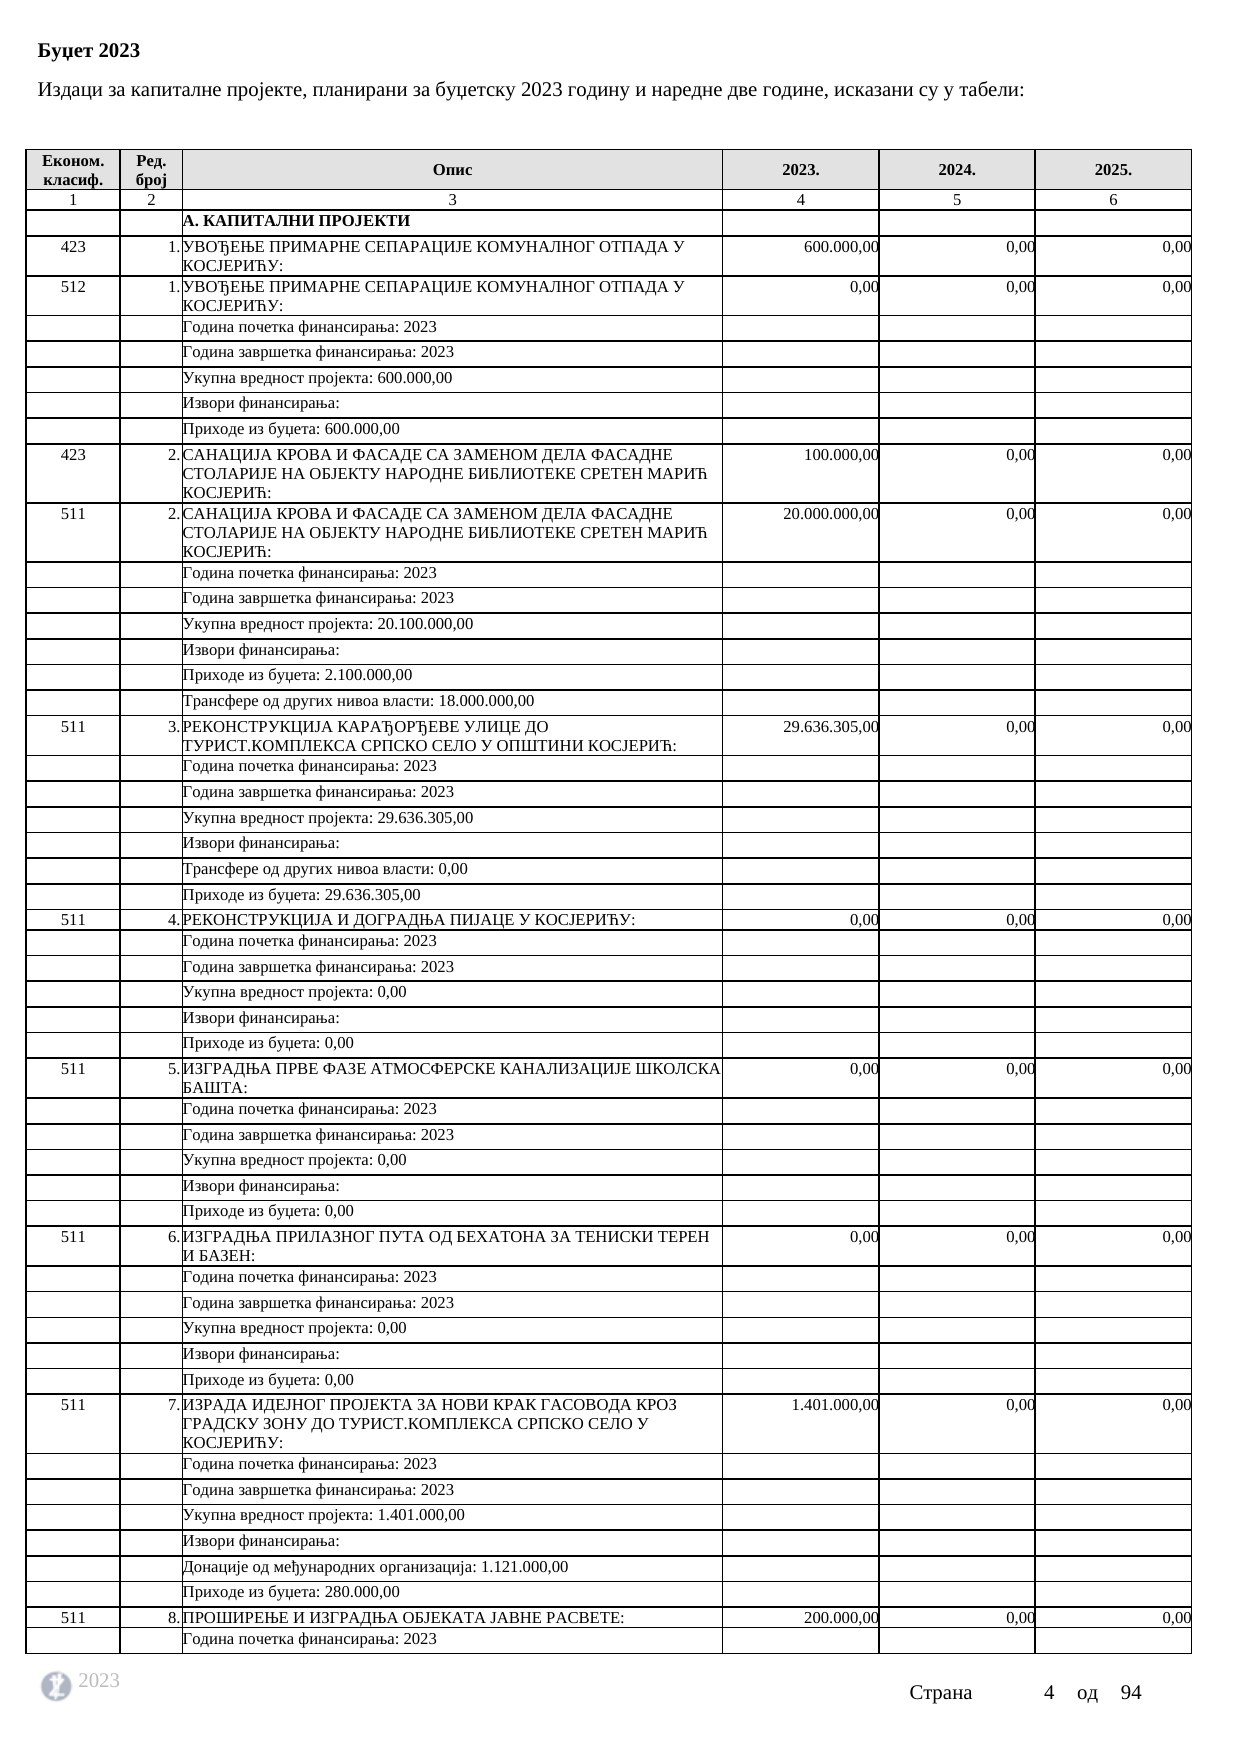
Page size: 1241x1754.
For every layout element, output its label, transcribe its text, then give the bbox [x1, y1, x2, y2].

table_cell САНАЦИЈА КРОВА И ФАСАДЕ СА ЗАМЕНОМ ДЕЛА ФАСАДНЕ СТОЛАРИЈЕ НА ОБЈЕКТУ НАРОДНЕ БИБЛИОТЕКЕ СРЕТЕН МАРИЋ КОСЈЕРИЋ: [183, 445, 722, 502]
table_cell [1036, 1150, 1191, 1174]
table_cell Година завршетка финансирања: 2023 [183, 588, 722, 612]
table_cell [880, 1454, 1034, 1478]
table_cell Година почетка финансирања: 2023 [183, 931, 722, 955]
table_cell 0,00 [723, 1059, 878, 1097]
table_cell [121, 1318, 182, 1342]
table_cell 0,00 [1036, 1059, 1191, 1097]
table_cell [880, 614, 1034, 638]
table_cell Година почетка финансирања: 2023 [183, 1267, 722, 1291]
table_cell [723, 931, 878, 955]
table_cell [1036, 1505, 1191, 1529]
table_cell [27, 665, 119, 689]
table_cell [1036, 1480, 1191, 1504]
table_cell [1036, 1099, 1191, 1123]
table_cell 0,00 [1036, 504, 1191, 561]
table_cell [880, 1033, 1034, 1057]
table_cell 511 [27, 716, 119, 755]
table_cell 0,00 [880, 1608, 1034, 1627]
table_cell 0,00 [880, 1059, 1034, 1097]
table_cell [27, 1150, 119, 1174]
table_cell [121, 885, 182, 908]
table_cell 20.000.000,00 [723, 504, 878, 561]
table_cell [723, 1531, 878, 1555]
table_cell 423 [27, 237, 119, 275]
table_cell [880, 859, 1034, 883]
table_cell [880, 756, 1034, 780]
table_cell [27, 1033, 119, 1057]
table_cell [723, 982, 878, 1006]
table_header Ред. број [121, 150, 182, 189]
table_cell РЕКОНСТРУКЦИЈА КАРАЂОРЂЕВЕ УЛИЦЕ ДО ТУРИСТ.КОМПЛЕКСА СРПСКО СЕЛО У ОПШТИНИ КОСЈЕРИЋ: [183, 716, 722, 755]
table_cell РЕКОНСТРУКЦИЈА И ДОГРАДЊА ПИЈАЦЕ У КОСЈЕРИЋУ: [183, 910, 722, 929]
table_cell [1036, 1033, 1191, 1057]
table_cell [27, 1344, 119, 1368]
table_cell [1036, 1344, 1191, 1368]
table_cell 511 [27, 1059, 119, 1097]
table_cell [723, 665, 878, 689]
table_cell 4 [723, 190, 878, 209]
table_cell [880, 665, 1034, 689]
table_cell [723, 342, 878, 366]
table_cell [27, 640, 119, 663]
table_cell [1036, 859, 1191, 883]
table_cell УВОЂЕЊЕ ПРИМАРНЕ СЕПАРАЦИЈЕ КОМУНАЛНОГ ОТПАДА У КОСЈЕРИЋУ: [183, 277, 722, 315]
table_cell [27, 1369, 119, 1393]
table_cell [723, 1176, 878, 1200]
table_cell [723, 833, 878, 857]
table_cell 0,00 [880, 910, 1034, 929]
table_cell [121, 833, 182, 857]
table_cell [723, 1582, 878, 1606]
table_cell [723, 614, 878, 638]
table_cell Извори финансирања: [183, 1176, 722, 1200]
table_cell [1036, 1008, 1191, 1032]
table_cell [27, 419, 119, 443]
table_cell 29.636.305,00 [723, 716, 878, 755]
table_header Издаци за капиталне пројекте, планирани за буџетску 2023 годину и наредне две године, исказани су у табели: [38, 77, 1203, 125]
table_cell [121, 1008, 182, 1032]
table_cell [723, 1267, 878, 1291]
table_cell [27, 368, 119, 392]
table_cell [121, 982, 182, 1006]
table_cell [1036, 1582, 1191, 1606]
table_cell Година почетка финансирања: 2023 [183, 563, 722, 587]
table_cell [723, 1454, 878, 1478]
table_cell Година завршетка финансирања: 2023 [183, 1125, 722, 1148]
table_cell [121, 1099, 182, 1123]
table_header 2025. [1036, 150, 1191, 189]
table_cell [880, 1150, 1034, 1174]
table_cell 8. [121, 1608, 182, 1627]
table_cell [27, 756, 119, 780]
table_cell [27, 1099, 119, 1123]
table_cell 100.000,00 [723, 445, 878, 502]
table_cell [121, 859, 182, 883]
table_cell [723, 211, 878, 235]
table_cell [121, 1292, 182, 1316]
table_cell [880, 1201, 1034, 1225]
table_cell [1036, 393, 1191, 417]
table_cell 0,00 [1036, 1227, 1191, 1265]
table_cell Укупна вредност пројекта: 20.100.000,00 [183, 614, 722, 638]
table_cell [880, 1369, 1034, 1393]
table_cell [880, 588, 1034, 612]
table_cell 2. [121, 445, 182, 502]
table_cell [27, 1008, 119, 1032]
table_cell [121, 956, 182, 980]
table_cell [723, 691, 878, 715]
table_cell [27, 1582, 119, 1606]
table_header Економ. класиф. [27, 150, 119, 189]
table_cell [121, 1176, 182, 1200]
table_cell Година завршетка финансирања: 2023 [183, 956, 722, 980]
table_cell [723, 1099, 878, 1123]
table_cell [723, 1008, 878, 1032]
table_cell [723, 859, 878, 883]
table_cell [723, 1344, 878, 1368]
table_cell [27, 1557, 119, 1581]
table_cell [880, 1557, 1034, 1581]
table_cell [27, 563, 119, 587]
table_cell [121, 756, 182, 780]
table_cell [121, 665, 182, 689]
table_cell 0,00 [1036, 277, 1191, 315]
table_cell [880, 563, 1034, 587]
table_cell [723, 1150, 878, 1174]
table_cell Укупна вредност пројекта: 0,00 [183, 1318, 722, 1342]
table_cell ИЗГРАДЊА ПРВЕ ФАЗЕ АТМОСФЕРСКЕ КАНАЛИЗАЦИЈЕ ШКОЛСКА БАШТА: [183, 1059, 722, 1097]
table_cell [1036, 756, 1191, 780]
table_cell [723, 368, 878, 392]
table_cell [723, 640, 878, 663]
table_cell [121, 640, 182, 663]
table_cell Приходе из буџета: 29.636.305,00 [183, 885, 722, 908]
table_cell 600.000,00 [723, 237, 878, 275]
table_cell 1.401.000,00 [723, 1395, 878, 1452]
table_cell [27, 1454, 119, 1478]
table_cell [121, 931, 182, 955]
table_cell [27, 316, 119, 340]
table_cell 0,00 [880, 1227, 1034, 1265]
table_cell [880, 1267, 1034, 1291]
table_cell Трансфере од других нивоа власти: 18.000.000,00 [183, 691, 722, 715]
table_cell [1036, 1125, 1191, 1148]
table_cell Укупна вредност пројекта: 0,00 [183, 1150, 722, 1174]
table_cell [1036, 833, 1191, 857]
table_cell [723, 1505, 878, 1529]
table_cell [880, 808, 1034, 832]
table_cell [121, 1531, 182, 1555]
table_cell [27, 833, 119, 857]
table_cell 512 [27, 277, 119, 315]
table_cell [121, 808, 182, 832]
table_cell [880, 1292, 1034, 1316]
table_cell [27, 808, 119, 832]
table_cell [121, 1125, 182, 1148]
table_cell [1036, 368, 1191, 392]
table_cell [880, 1008, 1034, 1032]
table_cell [121, 1369, 182, 1393]
table_cell [723, 756, 878, 780]
table_cell Година завршетка финансирања: 2023 [183, 1480, 722, 1504]
table_cell [121, 393, 182, 417]
table_cell [1036, 1292, 1191, 1316]
table_cell [121, 1628, 182, 1652]
table_cell [1036, 211, 1191, 235]
table_cell [27, 691, 119, 715]
table_cell Приходе из буџета: 0,00 [183, 1201, 722, 1225]
table_cell Година почетка финансирања: 2023 [183, 1628, 722, 1652]
table_cell [880, 1176, 1034, 1200]
table_cell 0,00 [880, 277, 1034, 315]
table_cell [121, 1201, 182, 1225]
table_cell [880, 982, 1034, 1006]
table_cell [880, 1099, 1034, 1123]
table_cell [723, 393, 878, 417]
table_cell Година завршетка финансирања: 2023 [183, 342, 722, 366]
table_cell 2. [121, 504, 182, 561]
table_cell Приходе из буџета: 280.000,00 [183, 1582, 722, 1606]
table_cell [121, 342, 182, 366]
table_cell [121, 1557, 182, 1581]
table_cell [1036, 982, 1191, 1006]
table_cell [723, 1201, 878, 1225]
table_cell [27, 1176, 119, 1200]
table_cell [723, 1033, 878, 1057]
table_cell [880, 1318, 1034, 1342]
table_cell [1036, 342, 1191, 366]
table_cell [880, 1531, 1034, 1555]
table_cell 511 [27, 1395, 119, 1452]
table_cell [880, 1125, 1034, 1148]
table_cell [27, 1267, 119, 1291]
table_cell [723, 1480, 878, 1504]
table_cell Извори финансирања: [183, 1531, 722, 1555]
table_cell [27, 614, 119, 638]
table_cell [1036, 563, 1191, 587]
table_cell [1036, 956, 1191, 980]
table_cell [1036, 1267, 1191, 1291]
table_cell [1036, 588, 1191, 612]
table_cell [121, 419, 182, 443]
table_cell [1036, 1557, 1191, 1581]
table_cell [1036, 1628, 1191, 1652]
table_cell [880, 691, 1034, 715]
table_cell [880, 316, 1034, 340]
table_cell [880, 1344, 1034, 1368]
table_cell Година завршетка финансирања: 2023 [183, 782, 722, 806]
table_cell [27, 1201, 119, 1225]
table_cell [723, 588, 878, 612]
table_cell Донације од међународних организација: 1.121.000,00 [183, 1557, 722, 1581]
table_cell [723, 1318, 878, 1342]
table_cell [1036, 316, 1191, 340]
table_cell [1036, 1318, 1191, 1342]
table_cell [723, 956, 878, 980]
table_cell 0,00 [880, 237, 1034, 275]
table_cell [121, 1454, 182, 1478]
table_cell 1 [27, 190, 119, 209]
table_cell 511 [27, 1227, 119, 1265]
table_cell [27, 859, 119, 883]
table_cell А. КАПИТАЛНИ ПРОЈЕКТИ [183, 211, 722, 235]
table_cell [1036, 691, 1191, 715]
table_cell [1036, 665, 1191, 689]
table_cell [27, 1318, 119, 1342]
table_cell [27, 956, 119, 980]
table_cell Укупна вредност пројекта: 1.401.000,00 [183, 1505, 722, 1529]
table_cell [1036, 931, 1191, 955]
table_cell [121, 782, 182, 806]
table_cell [723, 316, 878, 340]
table_cell [1036, 1531, 1191, 1555]
table_cell 3 [183, 190, 722, 209]
table_cell Укупна вредност пројекта: 0,00 [183, 982, 722, 1006]
table_cell [880, 419, 1034, 443]
table_cell [880, 211, 1034, 235]
table_header Опис [183, 150, 722, 189]
table_cell [723, 1369, 878, 1393]
table_cell [1036, 419, 1191, 443]
table_cell [27, 393, 119, 417]
table_cell 0,00 [723, 277, 878, 315]
table_cell [880, 640, 1034, 663]
table_cell Извори финансирања: [183, 833, 722, 857]
table_cell [1036, 885, 1191, 908]
table_cell [1036, 1176, 1191, 1200]
table_cell [27, 982, 119, 1006]
table_cell [121, 563, 182, 587]
table_cell 5. [121, 1059, 182, 1097]
table_cell [27, 588, 119, 612]
table_cell [27, 1531, 119, 1555]
table_cell [1036, 640, 1191, 663]
table_cell [121, 1582, 182, 1606]
table_cell 1. [121, 277, 182, 315]
table_cell Приходе из буџета: 0,00 [183, 1033, 722, 1057]
table_cell [121, 614, 182, 638]
table_cell [1036, 1369, 1191, 1393]
table_cell Извори финансирања: [183, 1008, 722, 1032]
table_cell САНАЦИЈА КРОВА И ФАСАДЕ СА ЗАМЕНОМ ДЕЛА ФАСАДНЕ СТОЛАРИЈЕ НА ОБЈЕКТУ НАРОДНЕ БИБЛИОТЕКЕ СРЕТЕН МАРИЋ КОСЈЕРИЋ: [183, 504, 722, 561]
table_cell [121, 691, 182, 715]
table_cell [27, 782, 119, 806]
table_cell [723, 808, 878, 832]
table_cell Трансфере од других нивоа власти: 0,00 [183, 859, 722, 883]
table_cell Година почетка финансирања: 2023 [183, 316, 722, 340]
table_cell 7. [121, 1395, 182, 1452]
table_cell 0,00 [1036, 1395, 1191, 1452]
table_cell [1036, 808, 1191, 832]
table_cell 6. [121, 1227, 182, 1265]
table_cell Година почетка финансирања: 2023 [183, 1454, 722, 1478]
table_cell [723, 563, 878, 587]
table_cell [880, 782, 1034, 806]
table_cell Извори финансирања: [183, 640, 722, 663]
table_cell [121, 1480, 182, 1504]
table_cell [1036, 1201, 1191, 1225]
table_cell [121, 1505, 182, 1529]
table_cell [121, 316, 182, 340]
picture [37, 1668, 75, 1706]
table_cell 0,00 [723, 1227, 878, 1265]
table_cell Година завршетка финансирања: 2023 [183, 1292, 722, 1316]
table_cell 0,00 [1036, 1608, 1191, 1627]
table_cell [723, 1292, 878, 1316]
table_cell [880, 885, 1034, 908]
table_cell [121, 1344, 182, 1368]
table_cell Приходе из буџета: 0,00 [183, 1369, 722, 1393]
table_cell 0,00 [1036, 716, 1191, 755]
table_cell Извори финансирања: [183, 393, 722, 417]
table_header 2024. [880, 150, 1034, 189]
table_cell УВОЂЕЊЕ ПРИМАРНЕ СЕПАРАЦИЈЕ КОМУНАЛНОГ ОТПАДА У КОСЈЕРИЋУ: [183, 237, 722, 275]
table_cell 4. [121, 910, 182, 929]
table_cell [27, 211, 119, 235]
table_cell [1036, 782, 1191, 806]
table_cell 0,00 [1036, 910, 1191, 929]
table_cell [723, 1628, 878, 1652]
table_cell [27, 1505, 119, 1529]
table_cell [27, 885, 119, 908]
table_cell [880, 1480, 1034, 1504]
table_cell [723, 1557, 878, 1581]
table_cell 511 [27, 1608, 119, 1627]
table_cell [27, 342, 119, 366]
table_cell [723, 1125, 878, 1148]
table_cell [880, 931, 1034, 955]
table_cell [723, 885, 878, 908]
table_cell 423 [27, 445, 119, 502]
table_cell [121, 368, 182, 392]
table_cell [27, 1292, 119, 1316]
table_cell 2 [121, 190, 182, 209]
table_cell [880, 1582, 1034, 1606]
table_cell [880, 956, 1034, 980]
table_cell 0,00 [1036, 237, 1191, 275]
table_cell 0,00 [880, 716, 1034, 755]
table_cell [121, 211, 182, 235]
table_cell Приходе из буџета: 600.000,00 [183, 419, 722, 443]
table_cell [880, 833, 1034, 857]
table_cell [723, 419, 878, 443]
table_cell [880, 1628, 1034, 1652]
table_cell Година почетка финансирања: 2023 [183, 1099, 722, 1123]
table_cell [723, 782, 878, 806]
table_cell Извори финансирања: [183, 1344, 722, 1368]
table_cell 5 [880, 190, 1034, 209]
table_cell 1. [121, 237, 182, 275]
table_cell 511 [27, 504, 119, 561]
table_cell 0,00 [880, 445, 1034, 502]
table_cell [1036, 1454, 1191, 1478]
table_cell 0,00 [1036, 445, 1191, 502]
table_cell [880, 393, 1034, 417]
table_cell 0,00 [880, 504, 1034, 561]
table_cell [880, 342, 1034, 366]
table_cell Укупна вредност пројекта: 29.636.305,00 [183, 808, 722, 832]
table_cell [121, 1150, 182, 1174]
table_cell Година почетка финансирања: 2023 [183, 756, 722, 780]
table_cell [880, 1505, 1034, 1529]
table_cell 200.000,00 [723, 1608, 878, 1627]
table_cell [880, 368, 1034, 392]
table_cell 3. [121, 716, 182, 755]
table_cell 511 [27, 910, 119, 929]
table_cell [27, 931, 119, 955]
table_cell [121, 588, 182, 612]
table_cell ПРОШИРЕЊЕ И ИЗГРАДЊА ОБЈЕКАТА ЈАВНЕ РАСВЕТЕ: [183, 1608, 722, 1627]
table_cell 0,00 [723, 910, 878, 929]
table_cell [121, 1267, 182, 1291]
table_cell Укупна вредност пројекта: 600.000,00 [183, 368, 722, 392]
table_cell [27, 1480, 119, 1504]
table_cell ИЗРАДА ИДЕЈНОГ ПРОЈЕКТА ЗА НОВИ КРАК ГАСОВОДА КРОЗ ГРАДСКУ ЗОНУ ДО ТУРИСТ.КОМПЛЕКСА СРПСКО СЕЛО У КОСЈЕРИЋУ: [183, 1395, 722, 1452]
table_header 2023. [723, 150, 878, 189]
table_cell Приходе из буџета: 2.100.000,00 [183, 665, 722, 689]
table_cell [27, 1628, 119, 1652]
table_cell [1036, 614, 1191, 638]
table_cell 6 [1036, 190, 1191, 209]
table_cell ИЗГРАДЊА ПРИЛАЗНОГ ПУТА ОД БЕХАТОНА ЗА ТЕНИСКИ ТЕРЕН И БАЗЕН: [183, 1227, 722, 1265]
table_cell [27, 1125, 119, 1148]
table_cell 0,00 [880, 1395, 1034, 1452]
table_cell [121, 1033, 182, 1057]
